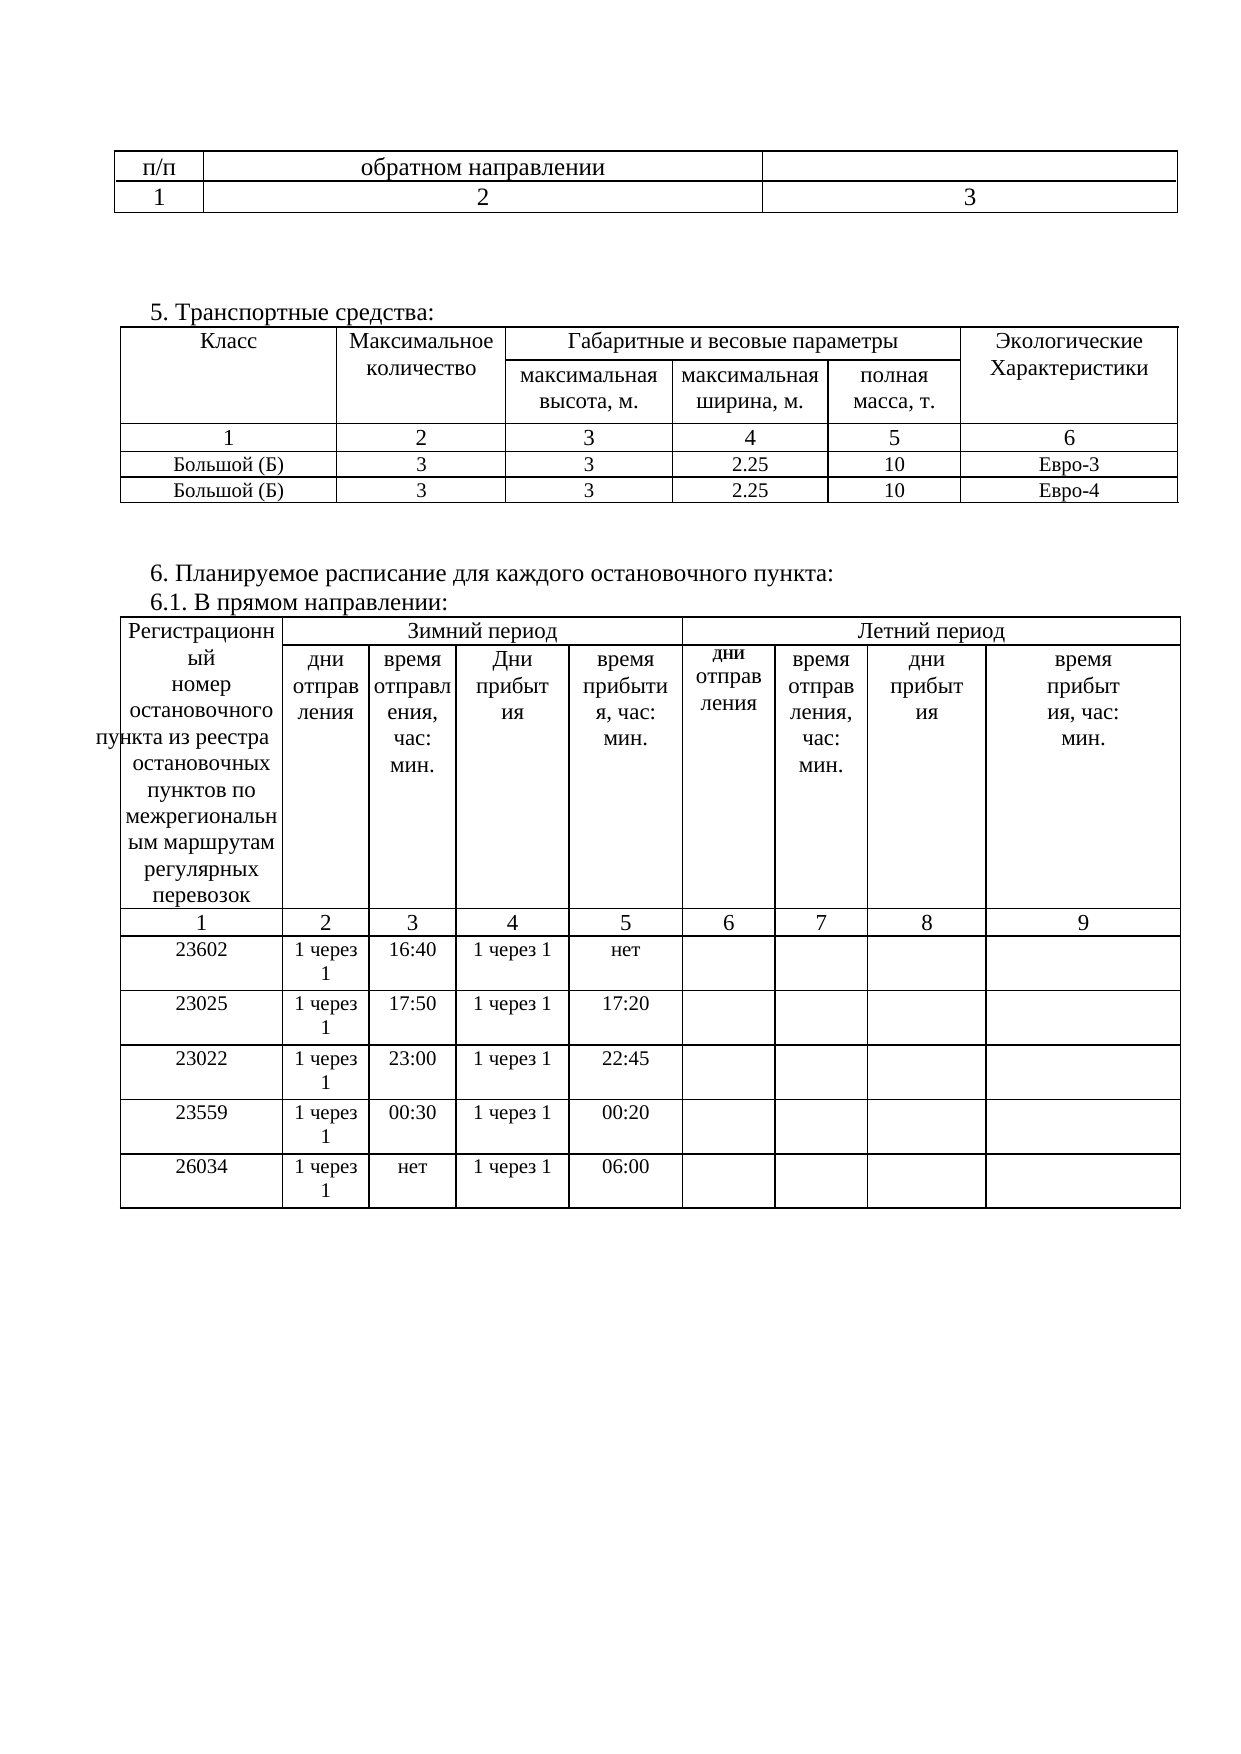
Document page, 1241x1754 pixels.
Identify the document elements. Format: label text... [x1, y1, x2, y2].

table_cell [776, 1046, 867, 1098]
table_cell 1 [121, 909, 282, 935]
table_cell время отправ ления, час: мин. [776, 646, 867, 907]
table_cell 00:20 [570, 1100, 682, 1153]
table_header Класс [121, 328, 336, 423]
table_cell 1 [115, 181, 203, 212]
table_cell 26034 [121, 1155, 282, 1207]
table_cell Дни прибыт ия [457, 646, 568, 907]
table_cell 3 [506, 452, 672, 476]
table_cell 3 [337, 478, 505, 502]
table_cell полная масса, т. [829, 361, 960, 423]
table_header Зимний период [283, 618, 682, 644]
table_cell [987, 937, 1180, 990]
table_cell нет [570, 937, 682, 990]
table_cell 17:20 [570, 991, 682, 1044]
table_cell 3 [506, 424, 672, 451]
table_cell 1 через 1 [283, 1100, 368, 1153]
table_cell 2.25 [673, 478, 827, 502]
table_cell [776, 1100, 867, 1153]
table_cell 16:40 [370, 937, 455, 990]
table_cell 2 [283, 909, 368, 935]
table_cell 3 [370, 909, 455, 935]
table_header Летний период [683, 618, 1180, 644]
table_header Экологические Характеристики [961, 328, 1177, 423]
table_cell время отправл ения, час: мин. [370, 646, 455, 907]
table_cell 3 [337, 452, 505, 476]
table_header Регистрационный номер остановочного пункта из реестра остановочных пунктов по межрегиональным маршрутам регулярных перевозок [121, 618, 282, 907]
table_cell [683, 1155, 774, 1207]
table_cell ДНИ отправ ления [683, 646, 774, 907]
table_cell 1 через 1 [457, 1100, 568, 1153]
table_cell 6 [961, 424, 1177, 451]
table_cell Большой (Б) [121, 452, 336, 476]
table_cell [683, 1100, 774, 1153]
table_cell [776, 991, 867, 1044]
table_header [763, 152, 1177, 180]
table_cell 17:50 [370, 991, 455, 1044]
table_cell [868, 1155, 985, 1207]
table_cell 1 через 1 [457, 1155, 568, 1207]
table_cell 5 [570, 909, 682, 935]
table_cell 4 [457, 909, 568, 935]
table_cell 22:45 [570, 1046, 682, 1098]
table_cell 3 [506, 478, 672, 502]
table_cell дни отправ ления [283, 646, 368, 907]
table_cell 1 через 1 [283, 1155, 368, 1207]
table_cell [987, 991, 1180, 1044]
table_cell [868, 1046, 985, 1098]
table_cell 3 [763, 180, 1177, 212]
table_cell 1 через 1 [457, 937, 568, 990]
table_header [204, 152, 762, 180]
table_cell 9 [987, 909, 1180, 935]
table_cell время прибыти я, час: мин. [570, 646, 682, 907]
table_cell 23022 [121, 1046, 282, 1098]
table_cell дни прибыт ия [868, 646, 985, 907]
table_cell 1 через 1 [283, 937, 368, 990]
table_cell 7 [776, 909, 867, 935]
table_cell 10 [829, 478, 960, 502]
table_cell максимальная ширина, м. [673, 361, 827, 423]
table_cell [868, 937, 985, 990]
table_cell время прибыт ия, час: мин. [987, 646, 1180, 907]
table_cell [683, 937, 774, 990]
table_cell [683, 991, 774, 1044]
table_cell 23:00 [370, 1046, 455, 1098]
table_cell 1 через 1 [457, 1046, 568, 1098]
table_cell Евро-4 [961, 478, 1177, 502]
table_cell [683, 1046, 774, 1098]
table_cell 1 через 1 [457, 991, 568, 1044]
table_cell 2.25 [673, 452, 827, 476]
table_cell максимальная высота, м. [506, 361, 672, 423]
table_cell 10 [829, 452, 960, 476]
table_cell 2 [337, 424, 505, 451]
table_cell 23025 [121, 991, 282, 1044]
table_cell 6 [683, 909, 774, 935]
table_header Габаритные и весовые параметры [506, 328, 960, 359]
table_cell 23602 [121, 937, 282, 990]
table_cell [987, 1100, 1180, 1153]
table_cell 5 [829, 424, 960, 451]
table_cell нет [370, 1155, 455, 1207]
table_cell [776, 937, 867, 990]
table_cell 23559 [121, 1100, 282, 1153]
table_cell [776, 1155, 867, 1207]
text 6.1. В прямом направлении: [150, 587, 1090, 616]
table_cell 00:30 [370, 1100, 455, 1153]
table_cell 1 [121, 424, 336, 451]
table_cell 4 [673, 424, 827, 451]
table_cell Евро-3 [961, 452, 1177, 476]
text 5. Транспортные средства: [150, 297, 1090, 326]
table_cell [987, 1046, 1180, 1098]
table_cell 8 [868, 909, 985, 935]
table_cell 1 через 1 [283, 1046, 368, 1098]
table_cell 06:00 [570, 1155, 682, 1207]
table_cell [868, 1100, 985, 1153]
table_cell Большой (Б) [121, 478, 336, 502]
table_header Максимальное количество [337, 328, 505, 423]
table_cell [868, 991, 985, 1044]
table_cell 1 через 1 [283, 991, 368, 1044]
table_header N п/п [115, 152, 203, 180]
text 6. Планируемое расписание для каждого остановочного пункта: [150, 558, 1090, 587]
table_cell 2 [204, 182, 762, 212]
table_cell [987, 1155, 1180, 1207]
